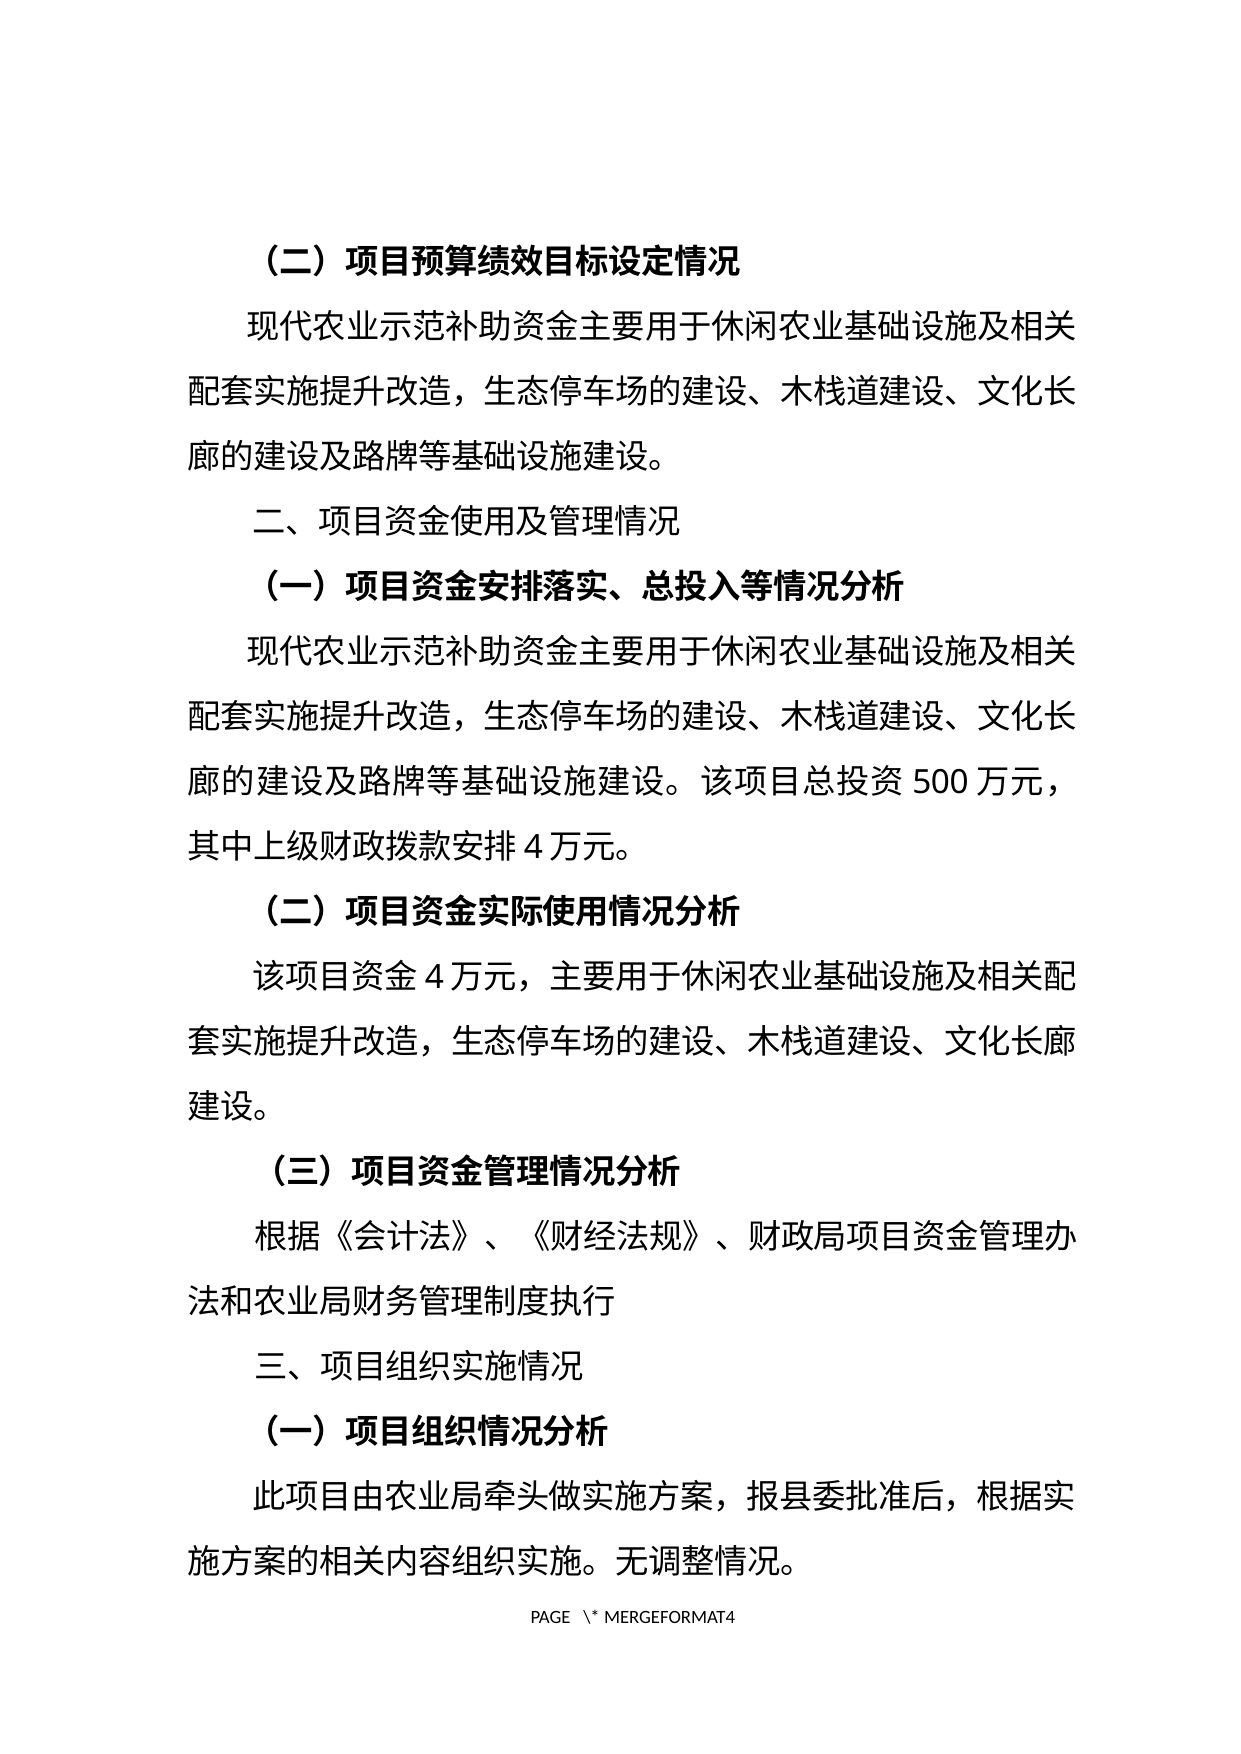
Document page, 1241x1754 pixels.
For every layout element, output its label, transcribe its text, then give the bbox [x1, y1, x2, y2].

text （二）项目资金实际使用情况分析 [187, 877, 1078, 942]
text 该项目资金4万元，主要用于休闲农业基础设施及相关配套实施提升改造，生态停车场的建设、木栈道建设、文化长廊建设。 [187, 942, 1078, 1137]
text （二）项目预算绩效目标设定情况 [187, 227, 1078, 292]
text 现代农业示范补助资金主要用于休闲农业基础设施及相关配套实施提升改造，生态停车场的建设、木栈道建设、文化长廊的建设及路牌等基础设施建设。 [187, 292, 1078, 487]
text （一）项目资金安排落实、总投入等情况分析 [187, 552, 1078, 617]
list 此项目由农业局牵头做实施方案，报县委批准后，根据实施方案的相关内容组织实施。无调整情况。 [187, 1462, 1078, 1592]
text 根据《会计法》、《财经法规》、财政局项目资金管理办法和农业局财务管理制度执行 [187, 1202, 1078, 1332]
text 三、项目组织实施情况 [187, 1332, 1078, 1397]
text 现代农业示范补助资金主要用于休闲农业基础设施及相关配套实施提升改造，生态停车场的建设、木栈道建设、文化长廊的建设及路牌等基础设施建设。该项目总投资500万元，其中上级财政拨款安排4万元。 [187, 617, 1078, 877]
text 二、项目资金使用及管理情况 [187, 487, 1078, 552]
text （三）项目资金管理情况分析 [187, 1137, 1078, 1202]
text （一）项目组织情况分析 [187, 1397, 1078, 1462]
